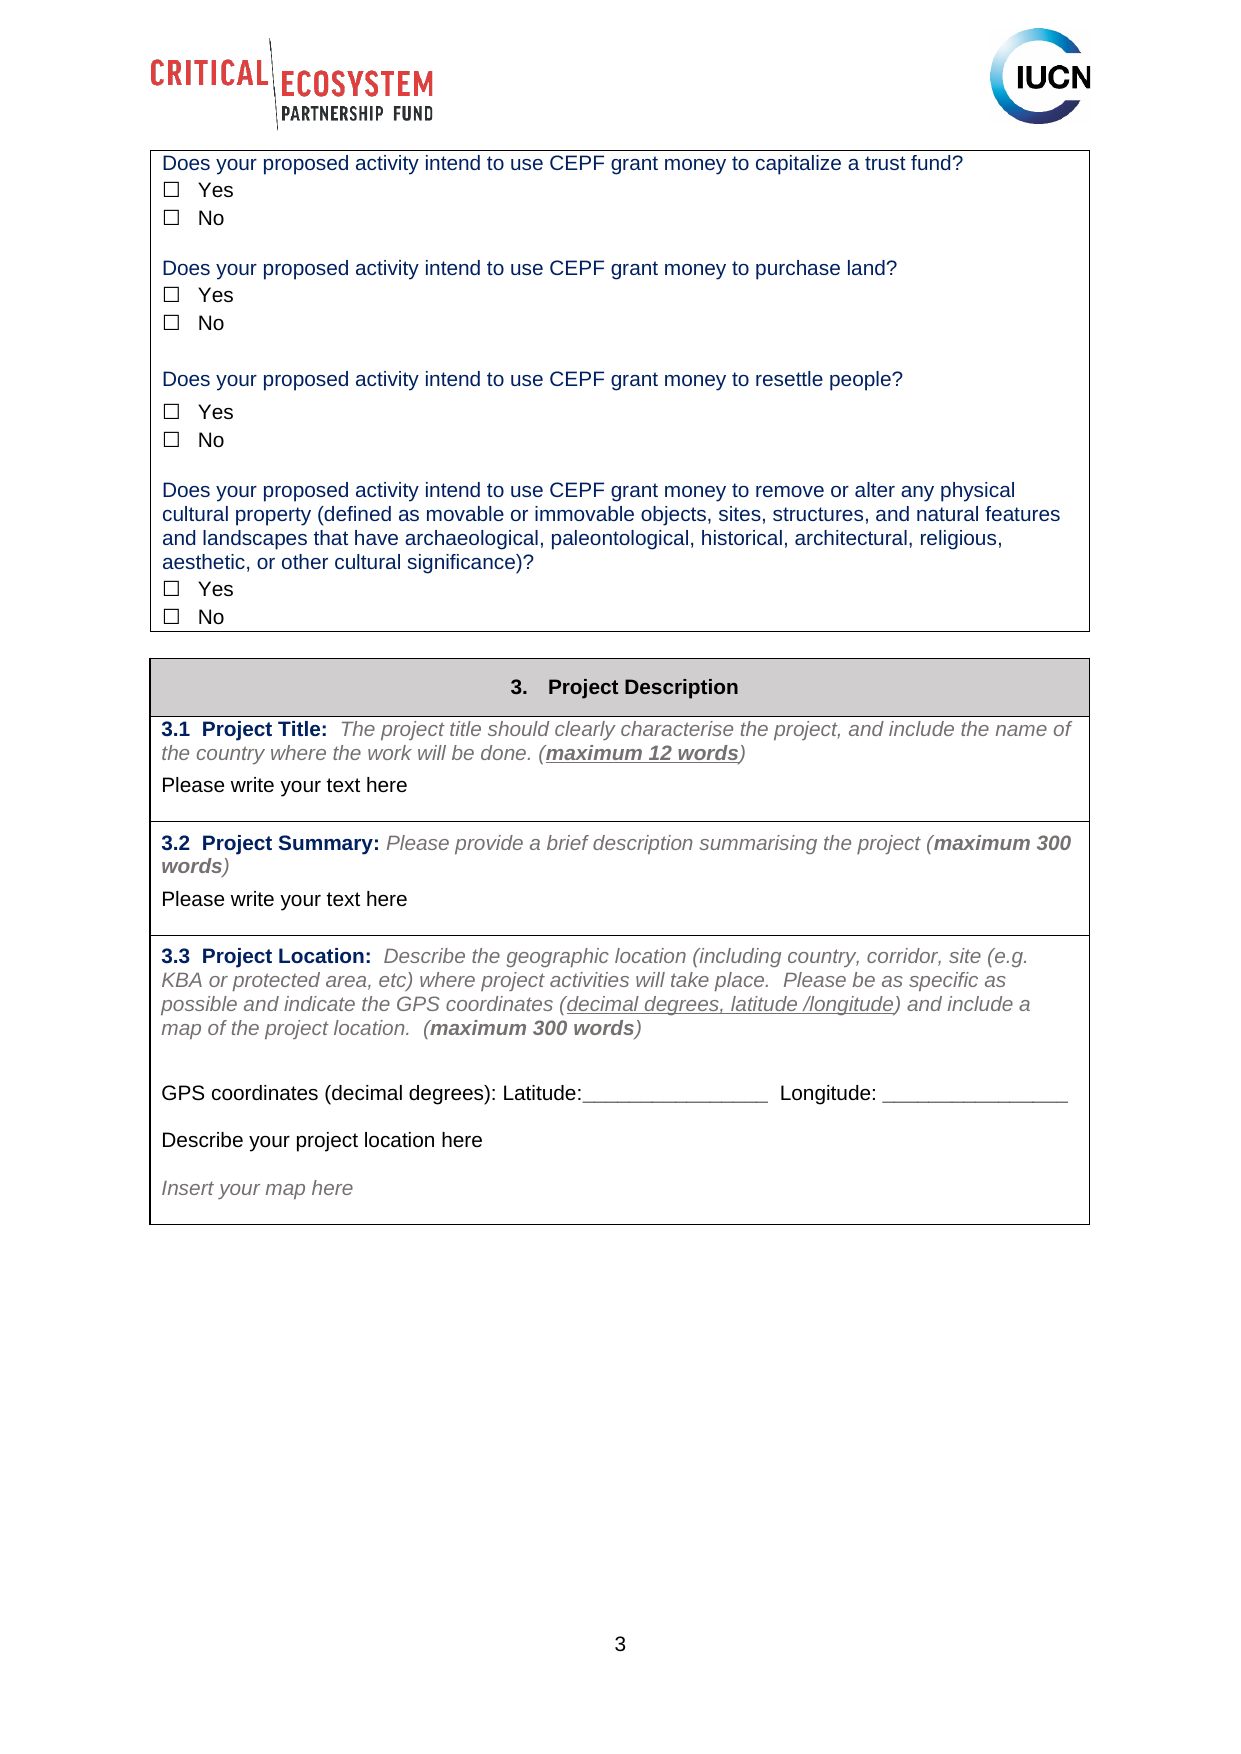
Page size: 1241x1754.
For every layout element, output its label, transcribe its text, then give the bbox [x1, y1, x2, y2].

picture [990, 28, 1091, 124]
table_cell 3.1 Project Title: The project title should clearly characterise the project, and include the name of the country where the work will be done. (maximum 12 words) Please write your text here [151, 717, 1089, 821]
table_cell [151, 151, 1089, 631]
picture [150, 37, 433, 131]
table_cell 3.2 Project Summary: Please provide a brief description summarising the project (maximum 300 words) Please write your text here [151, 822, 1089, 934]
table_cell 3.3 Project Location: Describe the geographic location (including country, corridor, site (e.g. KBA or protected area, etc) where project activities will take place. Please be as specific as possible and indicate the GPS coordinates (decimal degrees, latitude /longitude) and include a map of the project location. (maximum 300 words) GPS coordinates (decimal degrees): Latitude:________________ Longitude: ________________ Describe your project location here Insert your map here [151, 936, 1089, 1224]
table_header Project Description [151, 659, 1089, 716]
